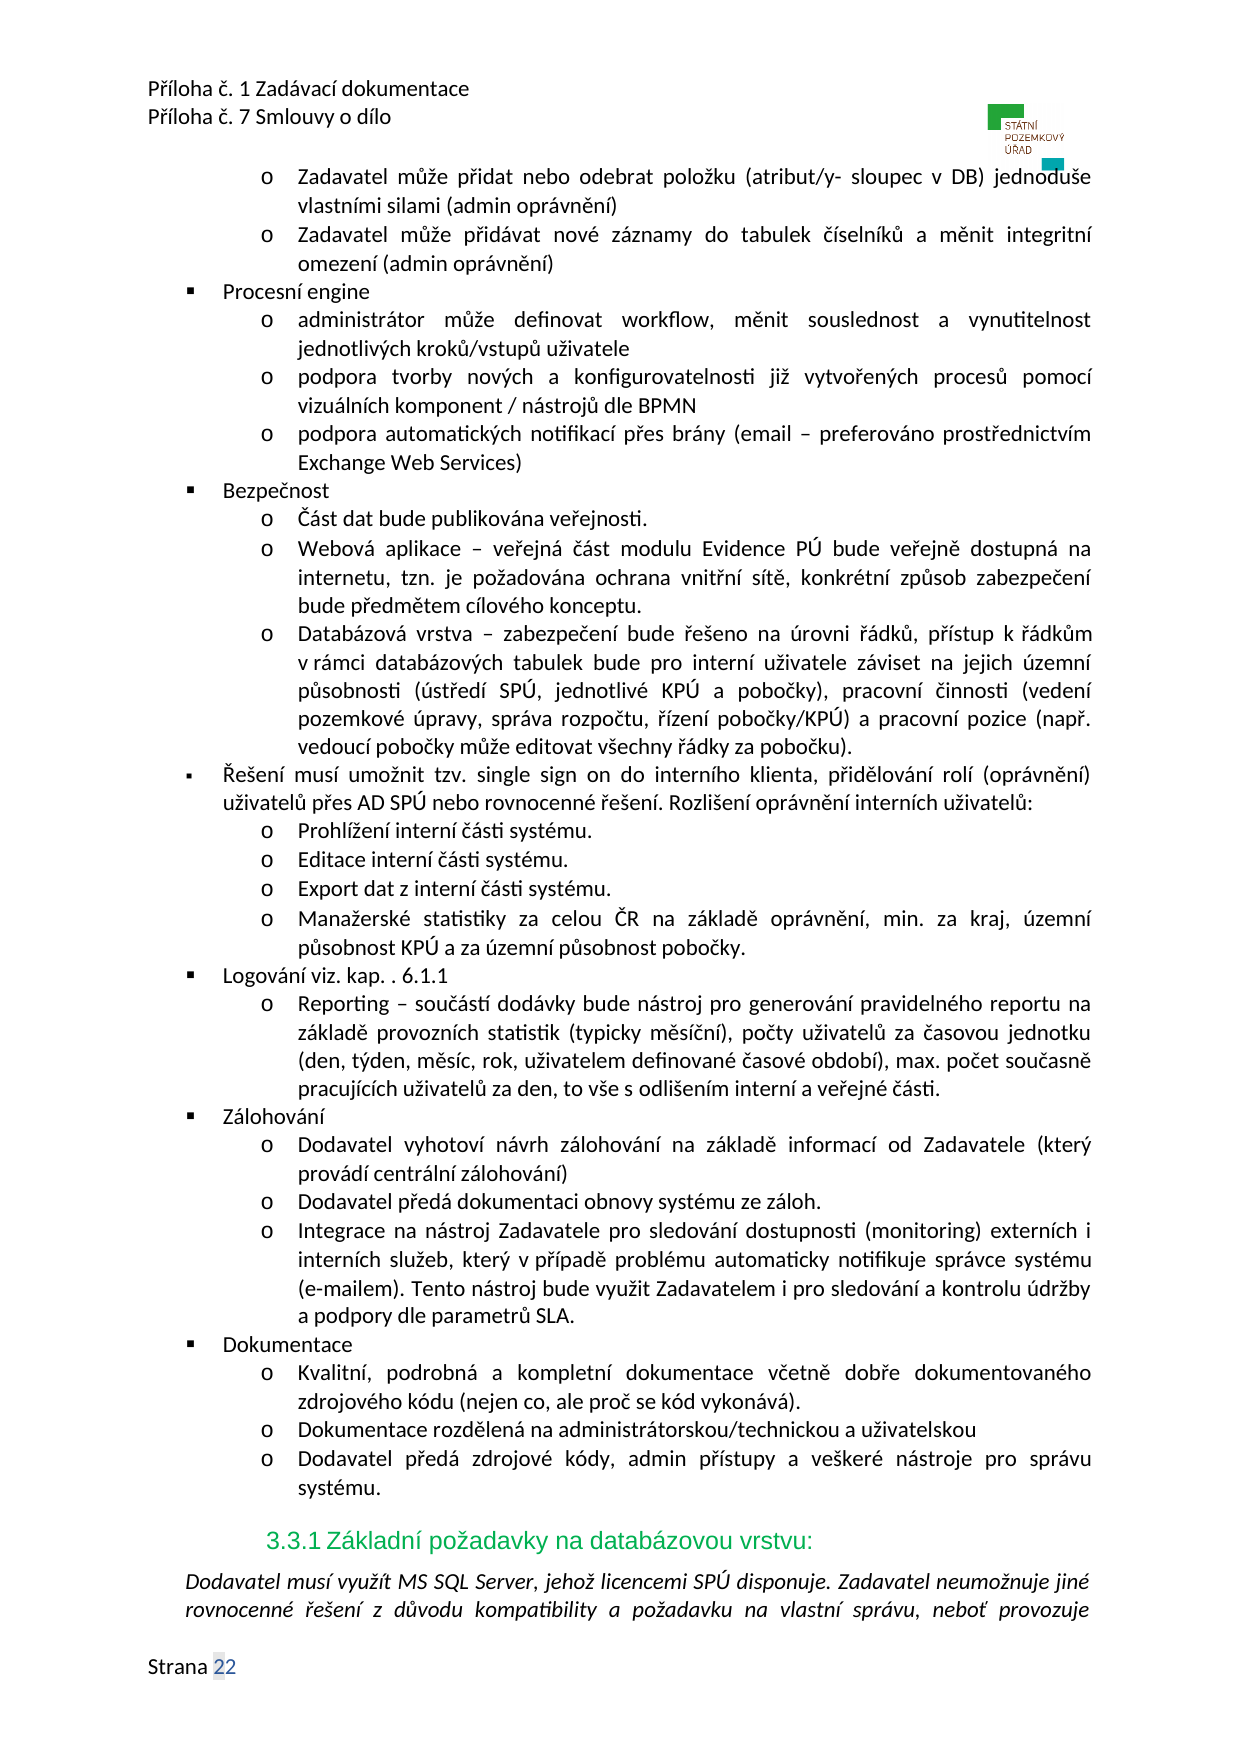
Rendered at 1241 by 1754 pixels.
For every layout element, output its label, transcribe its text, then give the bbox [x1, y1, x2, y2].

list Kvalitní, podrobná a kompletní dokumentace včetně dobře dokumentovaného zdrojového kódu (nejen co, ale proč se kód vykonává). [260, 1358, 1093, 1415]
list Zadavatel může přidat nebo odebrat položku (atribut/y- sloupec v DB) jednoduše vlastními silami (admin oprávnění) [260, 162, 1093, 220]
list Databázová vrstva – zabezpečení bude řešeno na úrovni řádků, přístup k řádkům v rámci databázových tabulek bude pro interní uživatele záviset na jejich územní působnosti (ústředí SPÚ, jednotlivé KPÚ a pobočky), pracovní činnosti (vedení pozemkové úpravy, správa rozpočtu, řízení pobočky/KPÚ) a pracovní pozice (např. vedoucí pobočky může editovat všechny řádky za pobočku). [260, 619, 1093, 760]
list podpora tvorby nových a konfigurovatelnosti již vytvořených procesů pomocí vizuálních komponent / nástrojů dle BPMN [260, 362, 1093, 419]
list Část dat bude publikována veřejnosti. [260, 504, 1093, 534]
list Dokumentace rozdělená na administrátorskou/technickou a uživatelskou [260, 1415, 1093, 1444]
list Zálohování [185, 1102, 1093, 1130]
list Dodavatel předá dokumentaci obnovy systému ze záloh. [260, 1187, 1093, 1216]
list Zadavatel může přidávat nové záznamy do tabulek číselníků a měnit integritní omezení (admin oprávnění) [260, 220, 1093, 277]
list Prohlížení interní části systému. [260, 816, 1093, 845]
list Integrace na nástroj Zadavatele pro sledování dostupnosti (monitoring) externích i interních služeb, který v případě problému automaticky notifikuje správce systému (e-mailem). Tento nástroj bude využit Zadavatelem i pro sledování a kontrolu údržby a podpory dle parametrů SLA. [260, 1216, 1093, 1330]
list Reporting – součástí dodávky bude nástroj pro generování pravidelného reportu na základě provozních statistik (typicky měsíční), počty uživatelů za časovou jednotku (den, týden, měsíc, rok, uživatelem definované časové období), max. počet současně pracujících uživatelů za den, to vše s odlišením interní a veřejné části. [260, 989, 1093, 1102]
subtitle Základní požadavky na databázovou vrstvu: [266, 1526, 1093, 1555]
list Editace interní části systému. [260, 845, 1093, 874]
list Řešení musí umožnit tzv. single sign on do interního klienta, přidělování rolí (oprávnění) uživatelů přes AD SPÚ nebo rovnocenné řešení. Rozlišení oprávnění interních uživatelů: [185, 760, 1093, 816]
list Manažerské statistiky za celou ČR na základě oprávnění, min. za kraj, územní působnost KPÚ a za územní působnost pobočky. [260, 904, 1093, 961]
list Dodavatel vyhotoví návrh zálohování na základě informací od Zadavatele (který provádí centrální zálohování) [260, 1130, 1093, 1187]
list Dodavatel předá zdrojové kódy, admin přístupy a veškeré nástroje pro správu systému. [260, 1444, 1093, 1501]
list Export dat z interní části systému. [260, 874, 1093, 904]
list Webová aplikace – veřejná část modulu Evidence PÚ bude veřejně dostupná na internetu, tzn. je požadována ochrana vnitřní sítě, konkrétní způsob zabezpečení bude předmětem cílového konceptu. [260, 534, 1093, 619]
list administrátor může definovat workflow, měnit souslednost a vynutitelnost jednotlivých kroků/vstupů uživatele [260, 305, 1093, 362]
list Logování viz. kap. . 6.1.1 [185, 961, 1093, 989]
picture [987, 103, 1065, 162]
list Bezpečnost [185, 476, 1093, 504]
list Procesní engine [185, 277, 1093, 305]
list Dokumentace [185, 1330, 1093, 1358]
list podpora automatických notifikací přes brány (email – preferováno prostřednictvím Exchange Web Services) [260, 419, 1093, 476]
